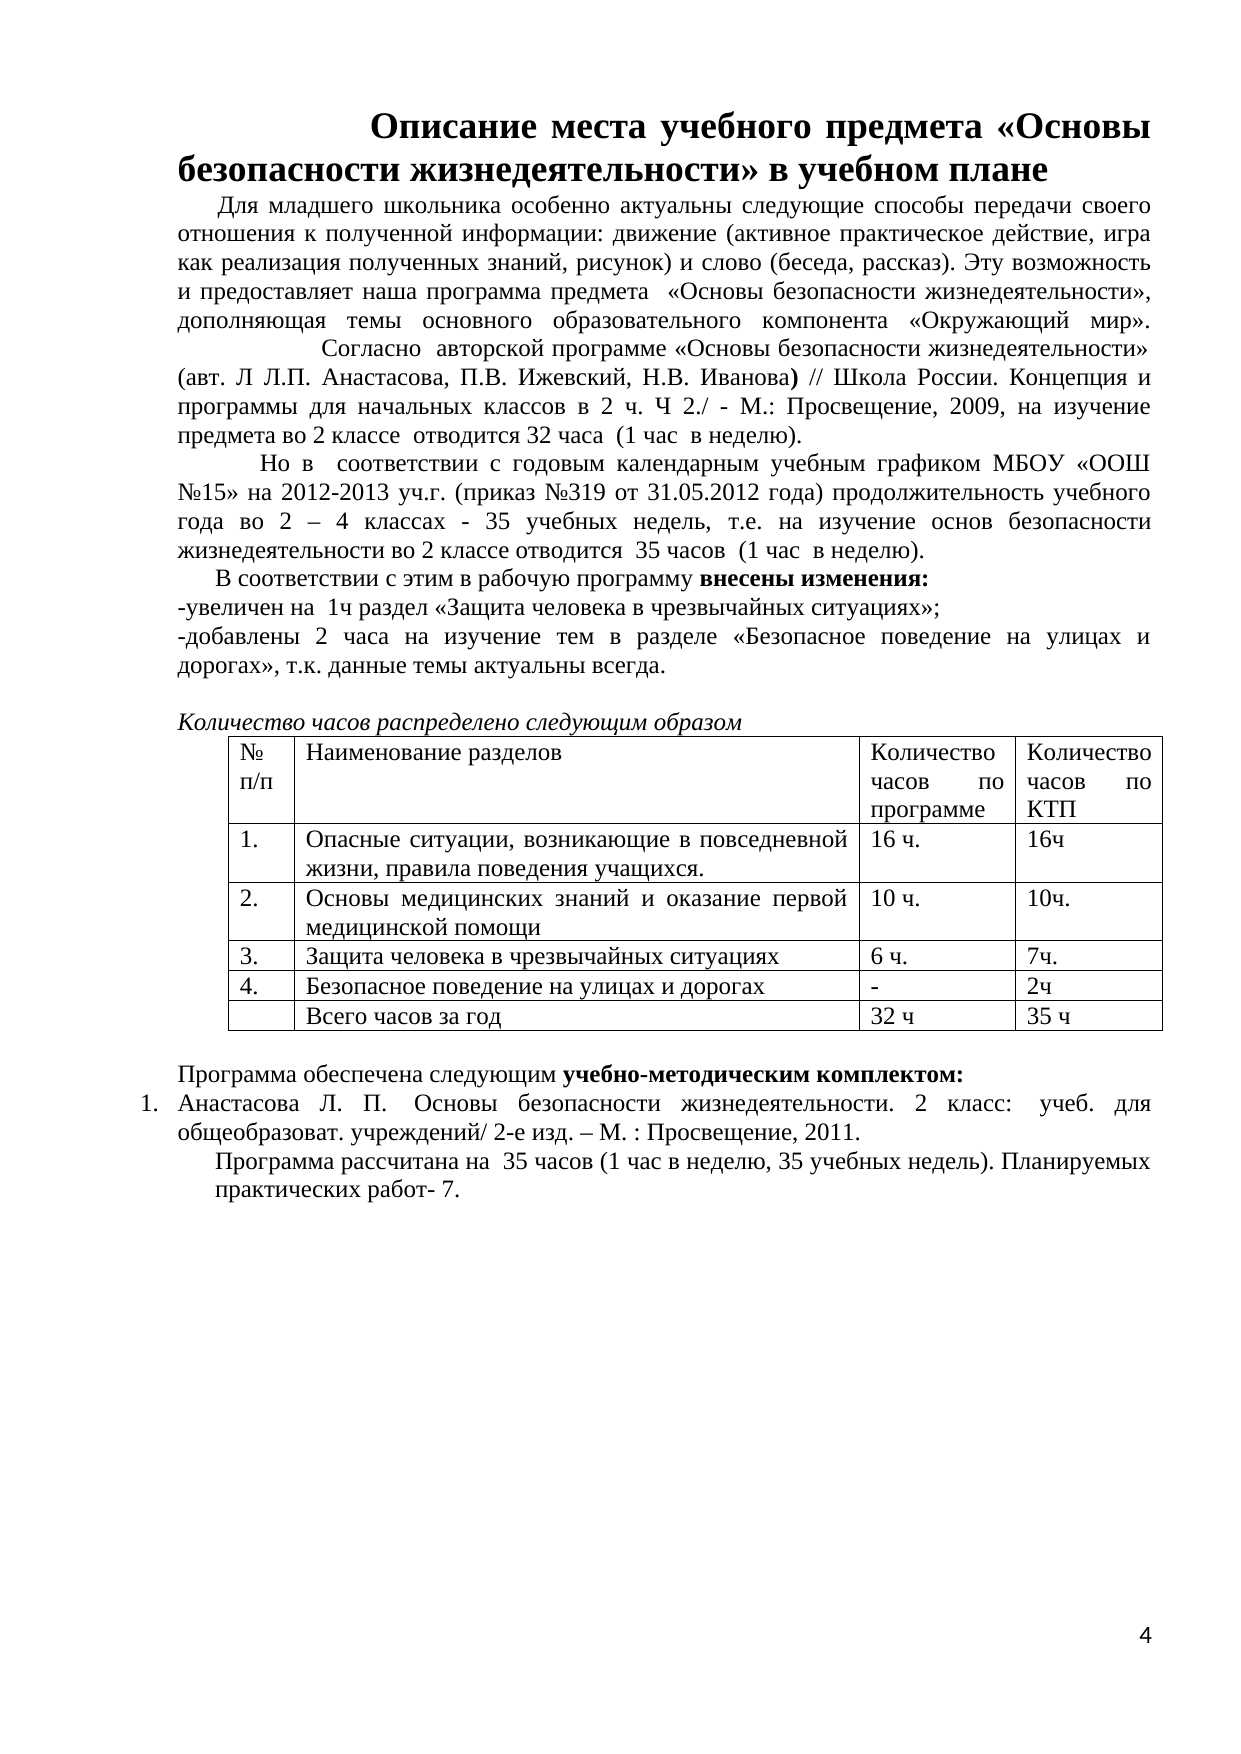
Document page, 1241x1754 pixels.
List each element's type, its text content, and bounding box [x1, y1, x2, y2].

table_cell Безопасное поведение на улицах и дорогах [295, 971, 859, 1000]
table_cell 35 ч [1016, 1001, 1162, 1030]
table_cell 16 ч. [860, 824, 1015, 882]
text Для младшего школьника особенно актуальны следующие способы передачи своего отношения к полученной информации: движение (активное практическое действие, игра как реализация полученных знаний, рисунок) и слово (беседа, рассказ). Эту возможность и предоставляет наша программа предмета «Основы безопасности жизнедеятельности», дополняющая темы основного образовательного компонента «Окружающий мир». Согласно авторской программе «Основы безопасности жизнедеятельности» (авт. Л Л.П. Анастасова, П.В. Ижевский, Н.В. Иванова) // Школа России. Концепция и программы для начальных классов в 2 ч. Ч 2./ - М.: Просвещение, 2009, на изучение предмета во 2 классе отводится 32 часа (1 час в неделю). [177, 190, 1152, 448]
table_cell 1. [229, 824, 294, 882]
table_cell 10ч. [1016, 883, 1162, 940]
text -добавлены 2 часа на изучение тем в разделе «Безопасное поведение на улицах и дорогах», т.к. данные темы актуальны всегда. [177, 621, 1152, 678]
table_header Количество часов по программе [860, 737, 1015, 823]
table_header № п/п [229, 737, 294, 823]
table_cell 6 ч. [860, 941, 1015, 970]
table_cell 2. [229, 883, 294, 940]
text Программа рассчитана на 35 часов (1 час в неделю, 35 учебных недель). Планируемых практических работ- 7. [215, 1146, 1152, 1203]
table_cell 32 ч [860, 1001, 1015, 1030]
text Описание места учебного предмета «Основы безопасности жизнедеятельности» в учебном плане [177, 103, 1152, 190]
text Но в соответствии с годовым календарным учебным графиком МБОУ «ООШ №15» на 2012-2013 уч.г. (приказ №319 от 31.05.2012 года) продолжительность учебного года во 2 – 4 классах - 35 учебных недель, т.е. на изучение основ безопасности жизнедеятельности во 2 классе отводится 35 часов (1 час в неделю). [177, 448, 1152, 563]
table_cell [229, 1001, 294, 1030]
table_cell 3. [229, 941, 294, 970]
table_cell 16ч [1016, 824, 1162, 882]
text Программа обеспечена следующим учебно-методическим комплектом: [177, 1059, 1152, 1088]
table_header Количество часов по КТП [1016, 737, 1162, 823]
table_cell 4. [229, 971, 294, 1000]
table_cell 10 ч. [860, 883, 1015, 940]
text В соответствии с этим в рабочую программу внесены изменения: [177, 563, 1152, 592]
table_cell Всего часов за год [295, 1001, 859, 1030]
table_cell Основы медицинских знаний и оказание первой медицинской помощи [295, 883, 859, 940]
table_cell 7ч. [1016, 941, 1162, 970]
table_cell Опасные ситуации, возникающие в повседневной жизни, правила поведения учащихся. [295, 824, 859, 882]
list Анастасова Л. П. Основы безопасности жизнедеятельности. 2 класс: учеб. для общеобразоват. учреждений/ 2-е изд. – М. : Просвещение, 2011. [140, 1088, 1152, 1146]
text -увеличен на 1ч раздел «Защита человека в чрезвычайных ситуациях»; [177, 592, 1152, 621]
text Количество часов распределено следующим образом [177, 707, 1152, 736]
table_cell Защита человека в чрезвычайных ситуациях [295, 941, 859, 970]
table_cell - [860, 971, 1015, 1000]
table_cell 2ч [1016, 971, 1162, 1000]
table_header Наименование разделов [295, 737, 859, 823]
